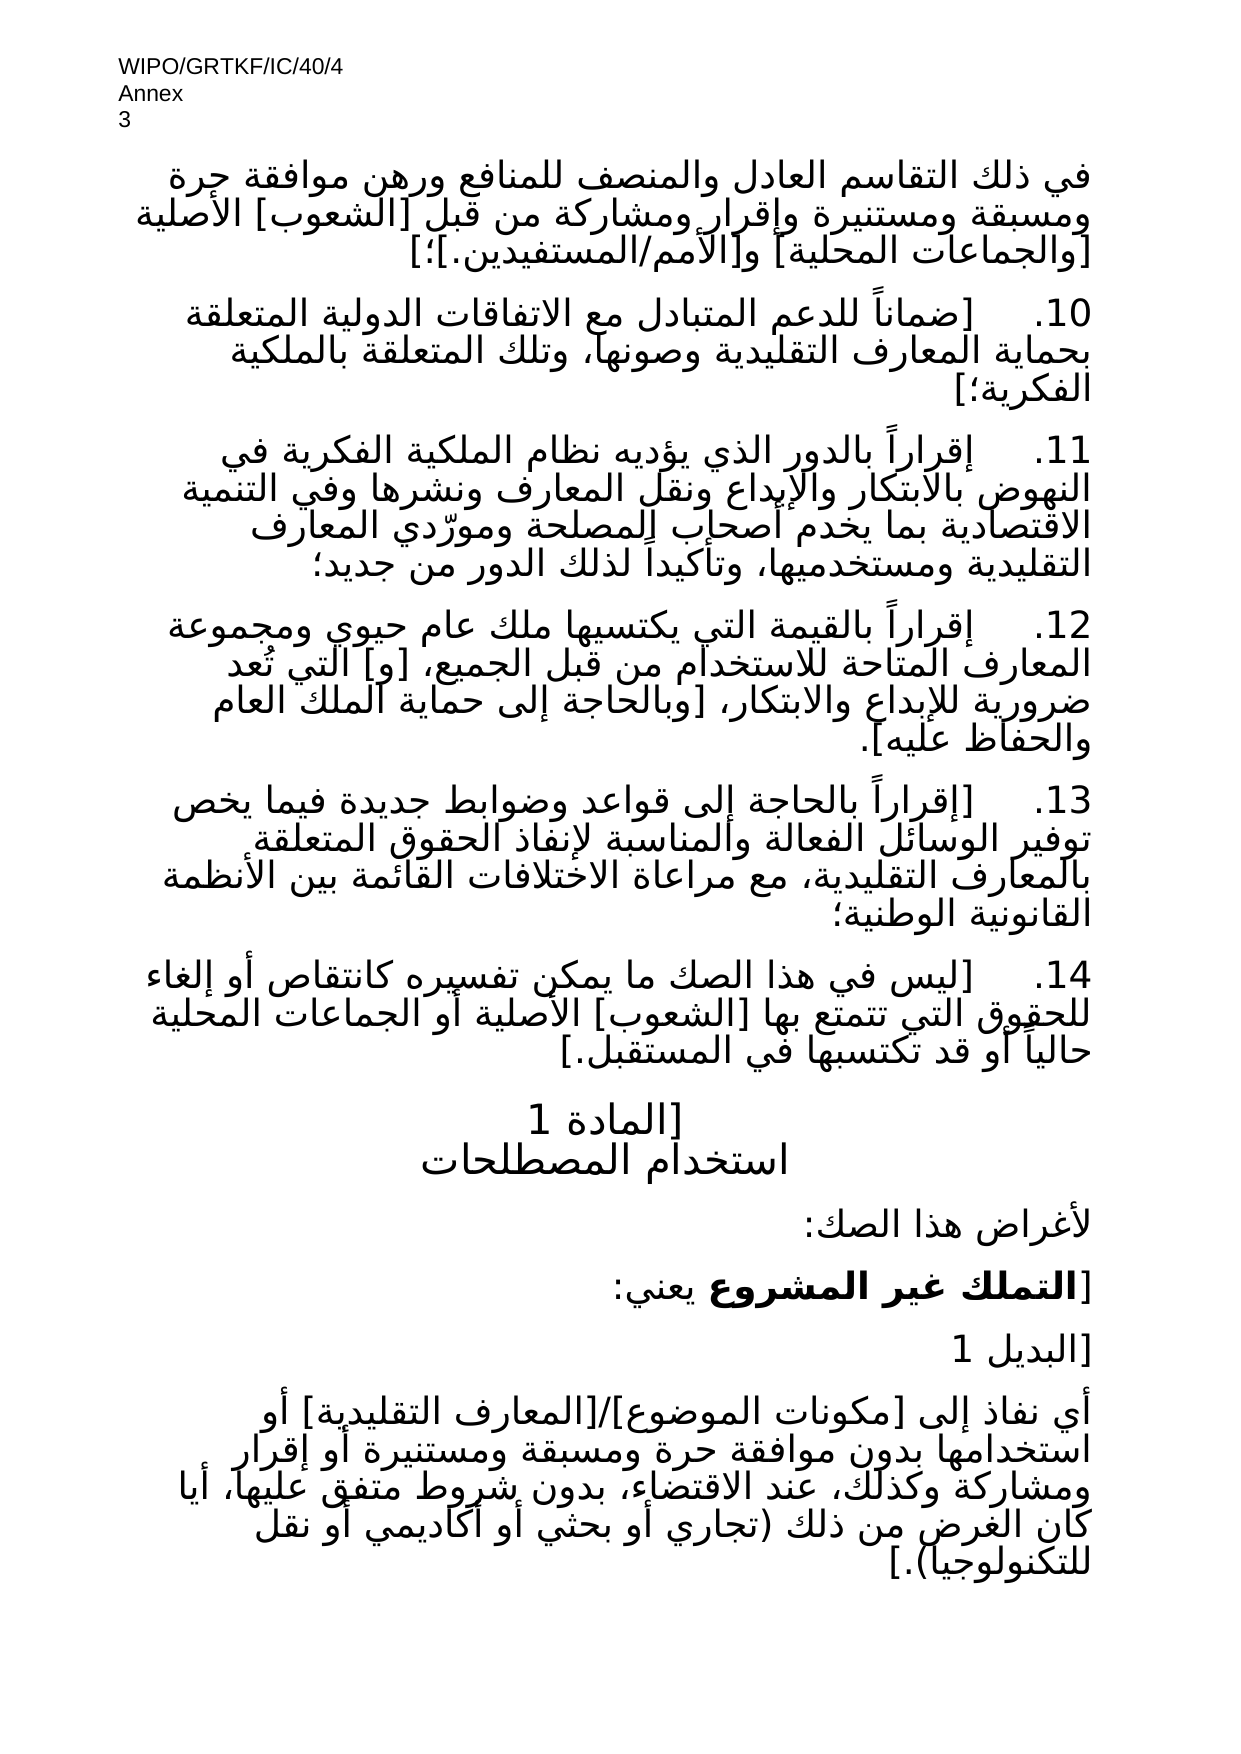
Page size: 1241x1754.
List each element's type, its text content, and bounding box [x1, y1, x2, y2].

text استخدام المصطلحات [118, 1144, 1093, 1182]
text 10. [ضماناً للدعم المتبادل مع الاتفاقات الدولية المتعلقة بحماية المعارف التقليدية وصونها، وتلك المتعلقة بالملكية الفكرية؛] [118, 296, 1092, 408]
text [التملك غير المشروع يعني: [118, 1269, 1093, 1307]
text 11. إقراراً بالدور الذي يؤديه نظام الملكية الفكرية في النهوض بالابتكار والإبداع ونقل المعارف ونشرها وفي التنمية الاقتصادية بما يخدم أصحاب المصلحة ومورّدي المعارف التقليدية ومستخدميها، وتأكيداً لذلك الدور من جديد؛ [118, 433, 1092, 583]
text 12. إقراراً بالقيمة التي يكتسيها ملك عام حيوي ومجموعة المعارف المتاحة للاستخدام من قبل الجميع، [و] التي تُعد ضرورية للإبداع والابتكار، [وبالحاجة إلى حماية الملك العام والحفاظ عليه]. [118, 608, 1092, 758]
text 13. [إقراراً بالحاجة إلى قواعد وضوابط جديدة فيما يخص توفير الوسائل الفعالة والمناسبة لإنفاذ الحقوق المتعلقة بالمعارف التقليدية، مع مراعاة الاختلافات القائمة بين الأنظمة القانونية الوطنية؛ [118, 783, 1092, 933]
text أي نفاذ إلى [مكونات الموضوع]/[المعارف التقليدية] أو استخدامها بدون موافقة حرة ومسبقة ومستنيرة أو إقرار ومشاركة وكذلك، عند الاقتضاء، بدون شروط متفق عليها، أيا كان الغرض من ذلك (تجاري أو بحثي أو أكاديمي أو نقل للتكنولوجيا).] [118, 1394, 1093, 1582]
text [المادة 1 [118, 1096, 1092, 1144]
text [118, 158, 1092, 271]
text [البديل 1 [118, 1332, 1093, 1369]
text 14. [ليس في هذا الصك ما يمكن تفسيره كانتقاص أو إلغاء للحقوق التي تتمتع بها [الشعوب] الأصلية أو الجماعات المحلية حالياً أو قد تكتسبها في المستقبل.] [118, 958, 1092, 1071]
text لأغراض هذا الصك: [118, 1207, 1093, 1244]
